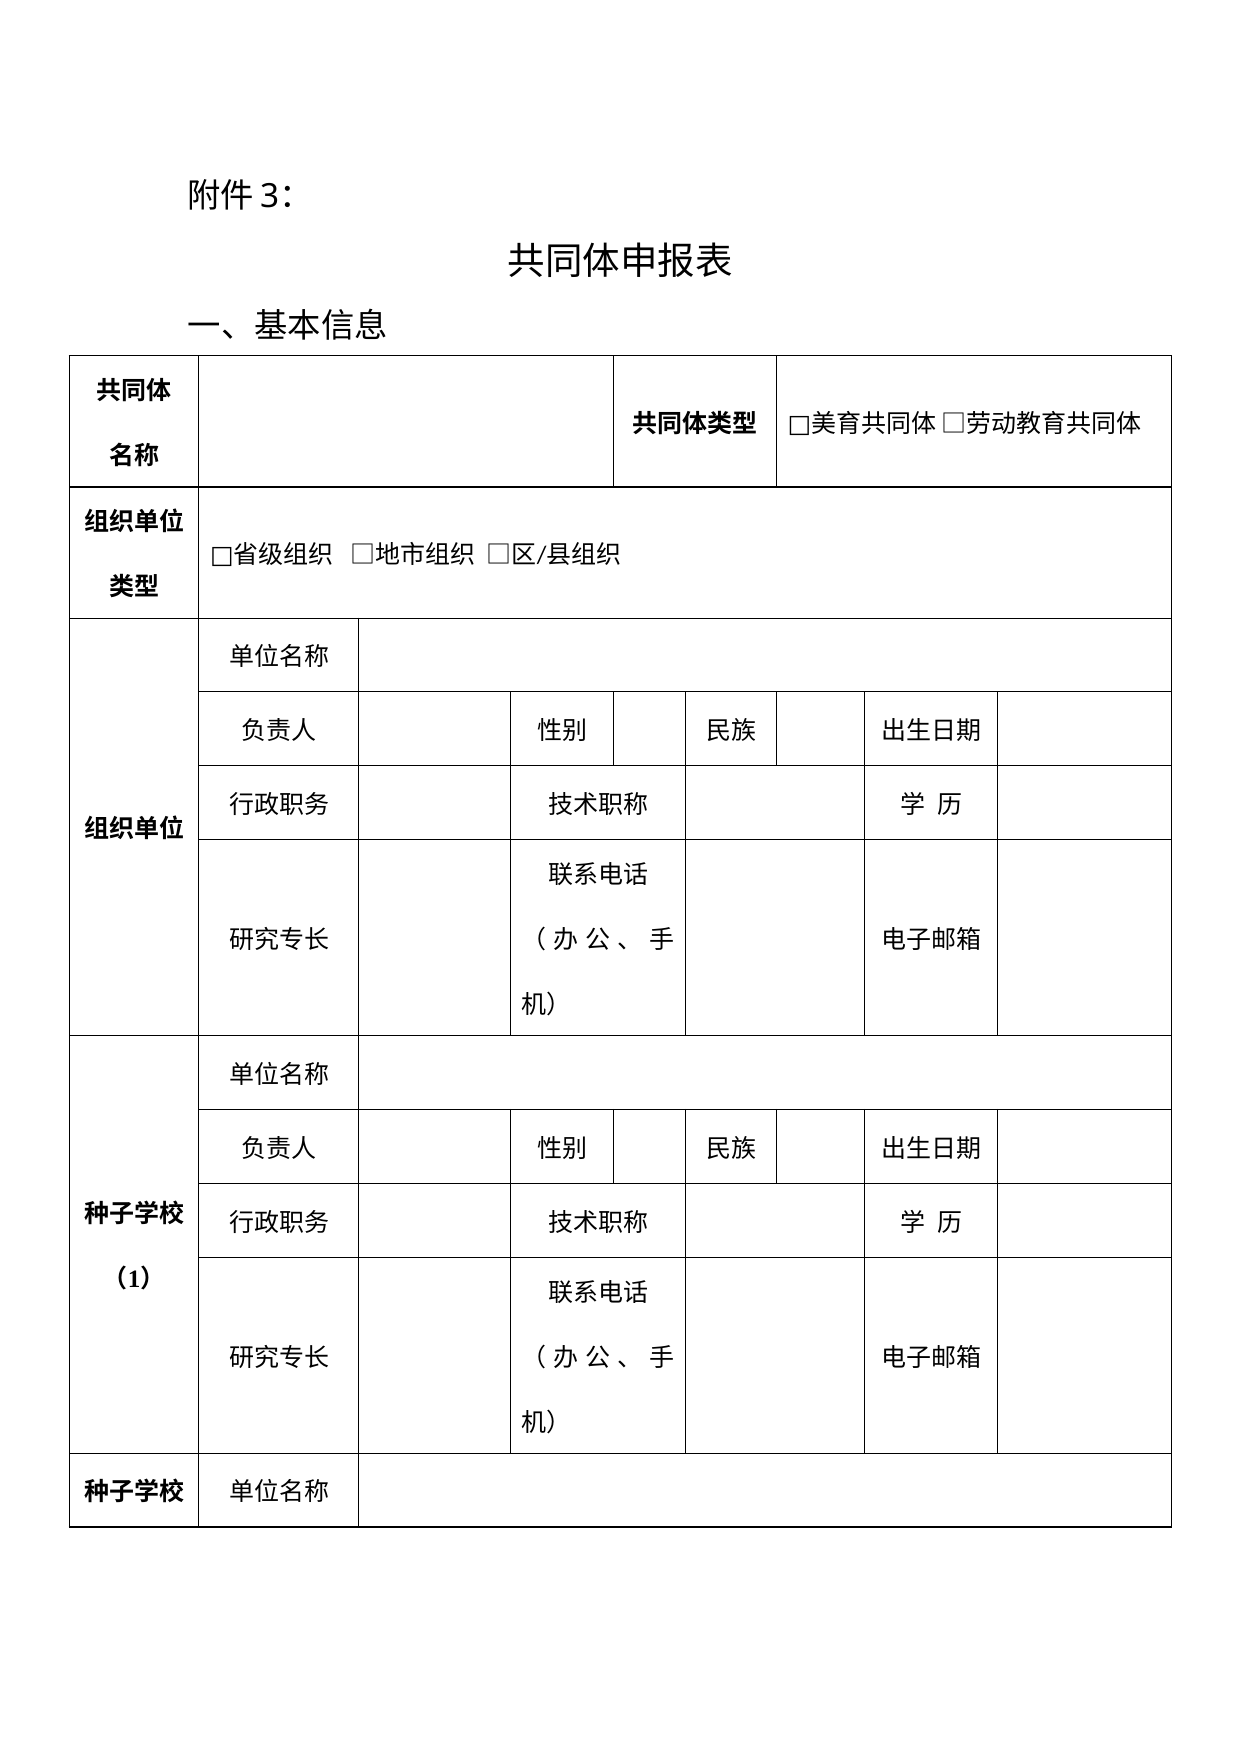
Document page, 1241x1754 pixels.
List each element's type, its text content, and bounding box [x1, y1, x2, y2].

table_cell [777, 1110, 864, 1183]
table_cell □省级组织 □地市组织 □区/县组织 [199, 488, 1171, 617]
table_cell [686, 766, 864, 839]
table_cell 行政职务 [199, 766, 358, 839]
table_cell [686, 1258, 864, 1453]
table_cell [998, 1258, 1171, 1453]
table_cell [359, 619, 1171, 691]
table_cell 民族 [686, 692, 776, 765]
table_cell [614, 692, 685, 765]
table_cell [998, 692, 1171, 765]
table_cell [998, 840, 1171, 1035]
table_header [199, 356, 613, 486]
table_cell [686, 1184, 864, 1257]
table_cell 学 历 [865, 766, 997, 839]
table_cell 民族 [686, 1110, 776, 1183]
table_cell 单位名称 [199, 1454, 358, 1526]
table_cell 性别 [511, 692, 613, 765]
table_cell 单位名称 [199, 1036, 358, 1109]
table_cell [359, 1184, 510, 1257]
table_header 共同体 名称 [70, 356, 198, 486]
table_cell 性别 [511, 1110, 613, 1183]
table_cell 组织单位类型 [70, 488, 198, 617]
table_cell [359, 840, 510, 1035]
table_cell [359, 1110, 510, 1183]
table_cell 电子邮箱 [865, 1258, 997, 1453]
table_cell 学 历 [865, 1184, 997, 1257]
text 附件3： [187, 160, 1053, 225]
table_header □美育共同体 □劳动教育共同体 [777, 356, 1171, 486]
table_cell 单位名称 [199, 619, 358, 691]
table_cell 种子学校 （1） [70, 1036, 198, 1453]
table_header 共同体类型 [614, 356, 776, 486]
table_cell 组织单位 [70, 619, 198, 1035]
table_cell [777, 692, 864, 765]
text 一、基本信息 [187, 290, 1053, 355]
table_cell 电子邮箱 [865, 840, 997, 1035]
table_cell [359, 1258, 510, 1453]
table_cell 联系电话 （办公、手机） [511, 840, 685, 1035]
table_cell [998, 1110, 1171, 1183]
table_cell [359, 766, 510, 839]
table_cell [614, 1110, 685, 1183]
table_cell 负责人 [199, 1110, 358, 1183]
table_cell 技术职称 [511, 766, 685, 839]
table_cell [359, 692, 510, 765]
table_cell 研究专长 [199, 1258, 358, 1453]
table_cell [359, 1036, 1171, 1109]
table_cell 行政职务 [199, 1184, 358, 1257]
table_cell 联系电话 （办公、手机） [511, 1258, 685, 1453]
table_cell [359, 1454, 1171, 1526]
table_cell 出生日期 [865, 692, 997, 765]
table_cell [686, 840, 864, 1035]
table_cell 研究专长 [199, 840, 358, 1035]
table_cell 出生日期 [865, 1110, 997, 1183]
text 共同体申报表 [187, 225, 1053, 290]
table_cell 负责人 [199, 692, 358, 765]
table_cell [998, 766, 1171, 839]
table_cell 种子学校 （2） [70, 1454, 198, 1526]
table_cell [998, 1184, 1171, 1257]
table_cell 技术职称 [511, 1184, 685, 1257]
